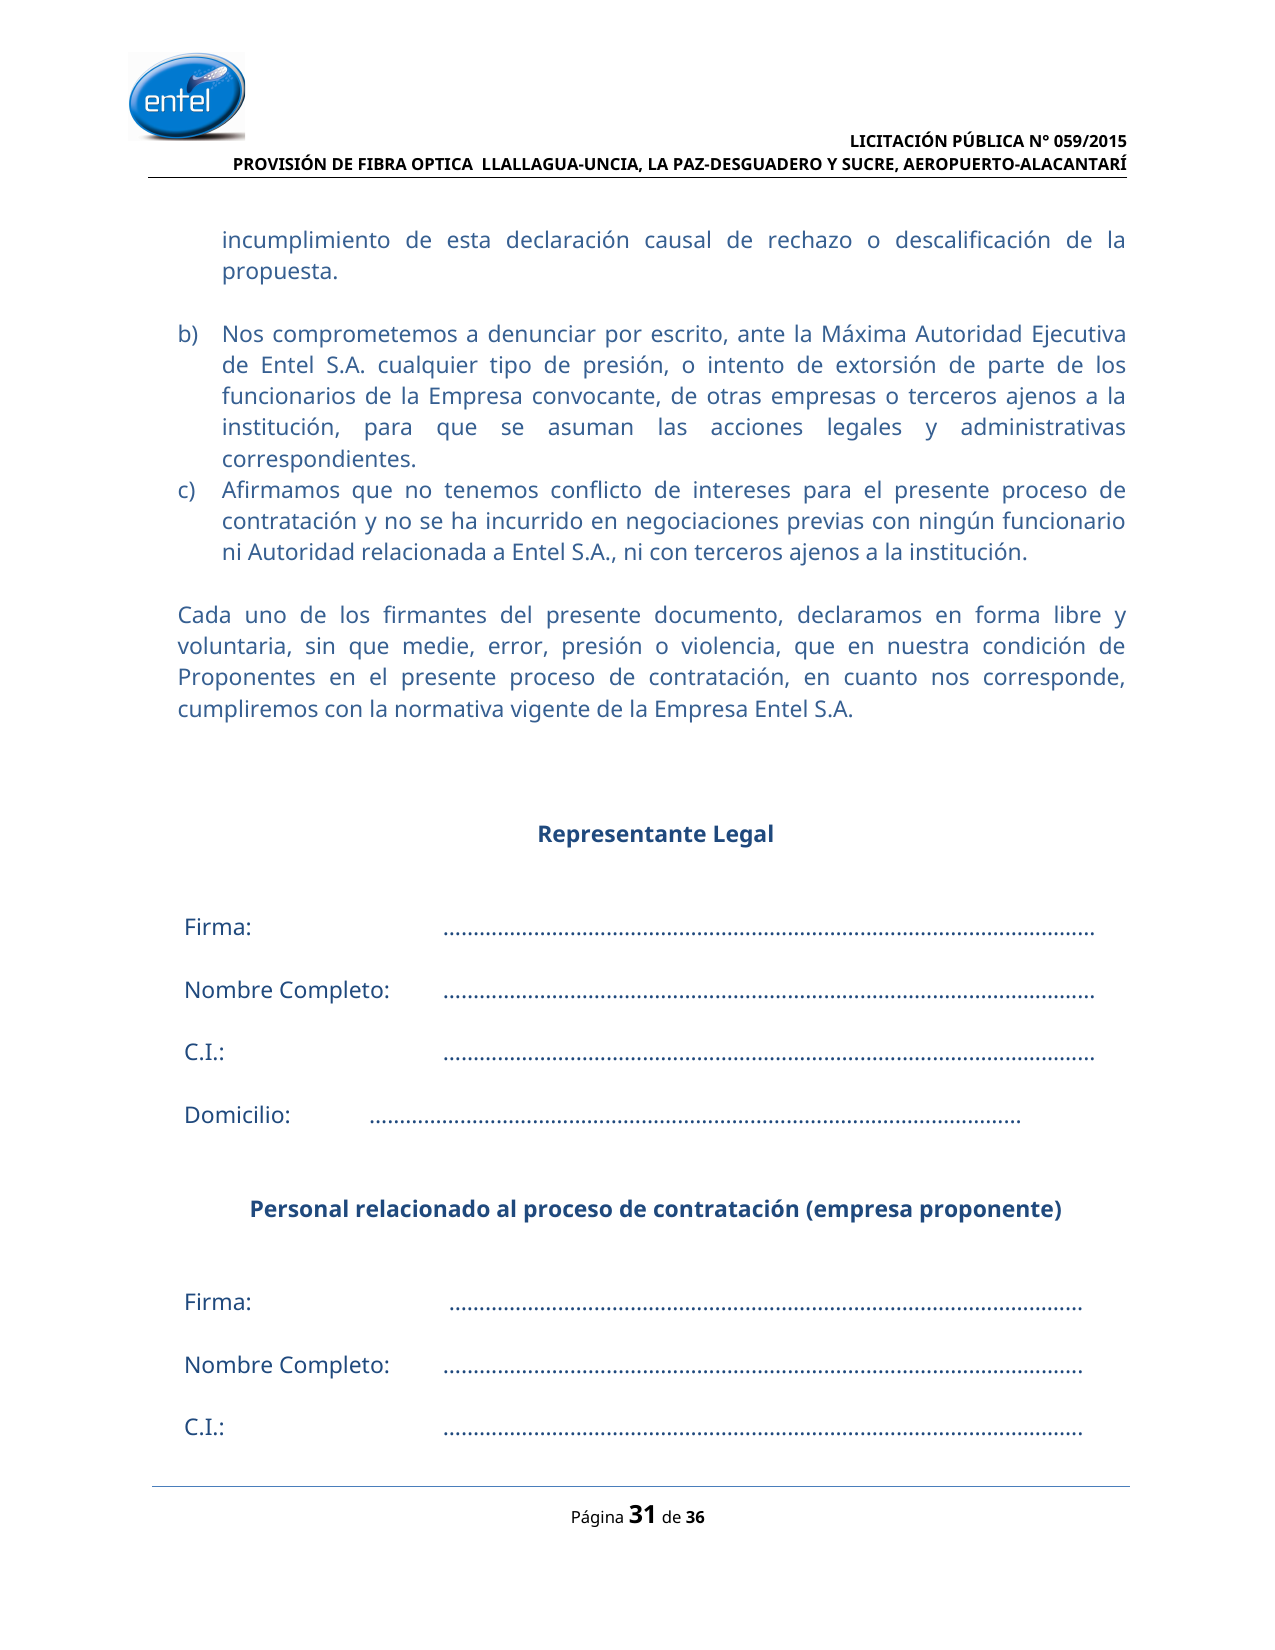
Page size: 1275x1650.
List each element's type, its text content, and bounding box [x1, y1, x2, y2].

text Representante Legal [184, 818, 1127, 849]
text Domicilio: ……………………………………………………………………………………………… [184, 1099, 1127, 1130]
text Cada uno de los firmantes del presente documento, declaramos en forma libre y voluntaria, sin que medie, error, presión o violencia, que en nuestra condición de Proponentes en el presente proceso de contratación, en cuanto nos corresponde, cumpliremos con la normativa vigente de la Empresa Entel S.A. [177, 599, 1127, 724]
text Personal relacionado al proceso de contratación (empresa proponente) [184, 1193, 1127, 1224]
text Nombre Completo: ……………………………………………………………………………………………… [184, 974, 1127, 1005]
text Firma: ……………………………………………………………………………………………… [184, 911, 1127, 943]
list Afirmamos que no tenemos conflicto de intereses para el presente proceso de contratación y no se ha incurrido en negociaciones previas con ningún funcionario ni Autoridad relacionada a Entel S.A., ni con terceros ajenos a la institución. [177, 474, 1127, 568]
text Nombre Completo: ……………………………………………………………………………………………. [184, 1349, 1127, 1380]
picture [128, 52, 246, 141]
text Firma: …………………………………………………………………………………………… [184, 1286, 1127, 1318]
text C.I.: ……………………………………………………………………………………………… [184, 1036, 1127, 1068]
text C.I.: ……………………………………………………………………………………………. [184, 1411, 1127, 1443]
list Nos comprometemos a denunciar por escrito, ante la Máxima Autoridad Ejecutiva de Entel S.A. cualquier tipo de presión, o intento de extorsión de parte de los funcionarios de la Empresa convocante, de otras empresas o terceros ajenos a la institución, para que se asuman las acciones legales y administrativas correspondientes. [177, 318, 1127, 474]
